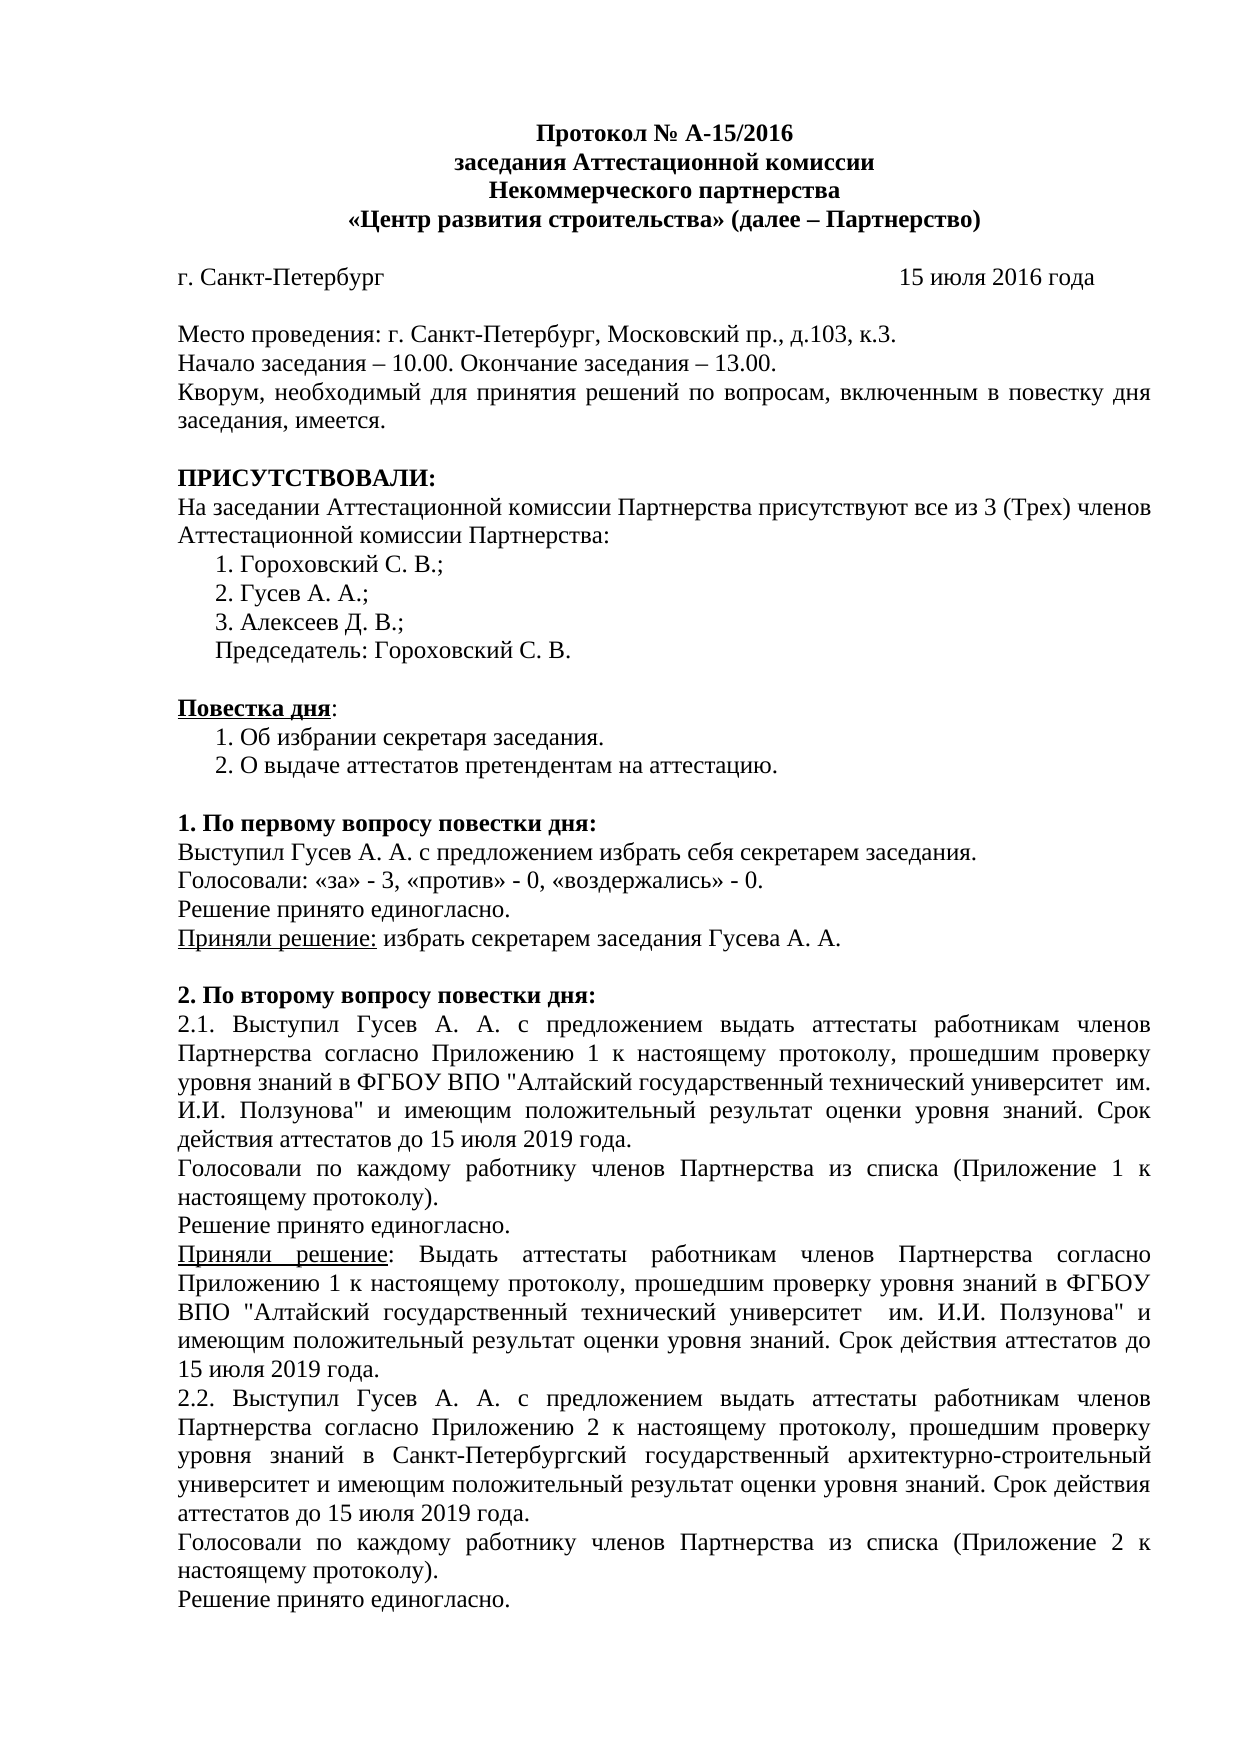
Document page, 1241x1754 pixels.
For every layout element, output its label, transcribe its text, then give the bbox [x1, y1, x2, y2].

text 1. Гороховский С. В.; [215, 549, 1152, 578]
text 1. По первому вопросу повестки дня: [177, 808, 1152, 837]
text 2.2. Выступил Гусев А. А. с предложением выдать аттестаты работникам членов Партнерства согласно Приложению 2 к настоящему протоколу, прошедшим проверку уровня знаний в Санкт-Петербургский государственный архитектурно-строительный университет и имеющим положительный результат оценки уровня знаний. Срок действия аттестатов до 15 июля 2019 года. [177, 1383, 1152, 1527]
text Повестка дня: [177, 693, 1152, 722]
text Выступил Гусев А. А. с предложением избрать себя секретарем заседания. [177, 837, 1152, 866]
text заседания Аттестационной комиссии [177, 147, 1152, 176]
text 2. По второму вопросу повестки дня: [177, 981, 1152, 1009]
text Кворум, необходимый для принятия решений по вопросам, включенным в повестку дня заседания, имеется. [177, 377, 1152, 434]
text Приняли решение: Выдать аттестаты работникам членов Партнерства согласно Приложению 1 к настоящему протоколу, прошедшим проверку уровня знаний в ФГБОУ ВПО "Алтайский государственный технический университет им. И.И. Ползунова" и имеющим положительный результат оценки уровня знаний. Срок действия аттестатов до 15 июля 2019 года. [177, 1239, 1152, 1383]
text На заседании Аттестационной комиссии Партнерства присутствуют все из 3 (Трех) членов Аттестационной комиссии Партнерства: [177, 492, 1152, 549]
text 2. Гусев А. А.; [215, 578, 1152, 607]
text 2.1. Выступил Гусев А. А. с предложением выдать аттестаты работникам членов Партнерства согласно Приложению 1 к настоящему протоколу, прошедшим проверку уровня знаний в ФГБОУ ВПО "Алтайский государственный технический университет им. И.И. Ползунова" и имеющим положительный результат оценки уровня знаний. Срок действия аттестатов до 15 июля 2019 года. [177, 1009, 1152, 1153]
text Протокол № А-15/2016 [177, 118, 1152, 147]
text Голосовали: «за» - 3, «против» - 0, «воздержались» - 0. [177, 866, 1152, 894]
text 1. Об избрании секретаря заседания. [215, 722, 1152, 751]
text Некоммерческого партнерства [177, 176, 1152, 204]
text 3. Алексеев Д. В.; [215, 607, 1152, 636]
text «Центр развития строительства» (далее – Партнерство) [177, 204, 1152, 233]
text Решение принято единогласно. [177, 894, 1152, 923]
text ПРИСУТСТВОВАЛИ: [177, 463, 1152, 492]
text Приняли решение: избрать секретарем заседания Гусева А. А. [177, 923, 1152, 952]
text Председатель: Гороховский С. В. [215, 636, 1152, 664]
text Голосовали по каждому работнику членов Партнерства из списка (Приложение 1 к настоящему протоколу). [177, 1153, 1152, 1211]
text Решение принято единогласно. [177, 1211, 1152, 1239]
text Начало заседания – 10.00. Окончание заседания – 13.00. [177, 348, 1152, 377]
text Голосовали по каждому работнику членов Партнерства из списка (Приложение 2 к настоящему протоколу). [177, 1527, 1152, 1584]
text 2. О выдаче аттестатов претендентам на аттестацию. [215, 751, 1152, 779]
text г. Санкт-Петербург 15 июля 2016 года [177, 262, 1152, 291]
text Место проведения: г. Санкт-Петербург, Московский пр., д.103, к.3. [177, 319, 1152, 348]
text Решение принято единогласно. [177, 1584, 1152, 1613]
